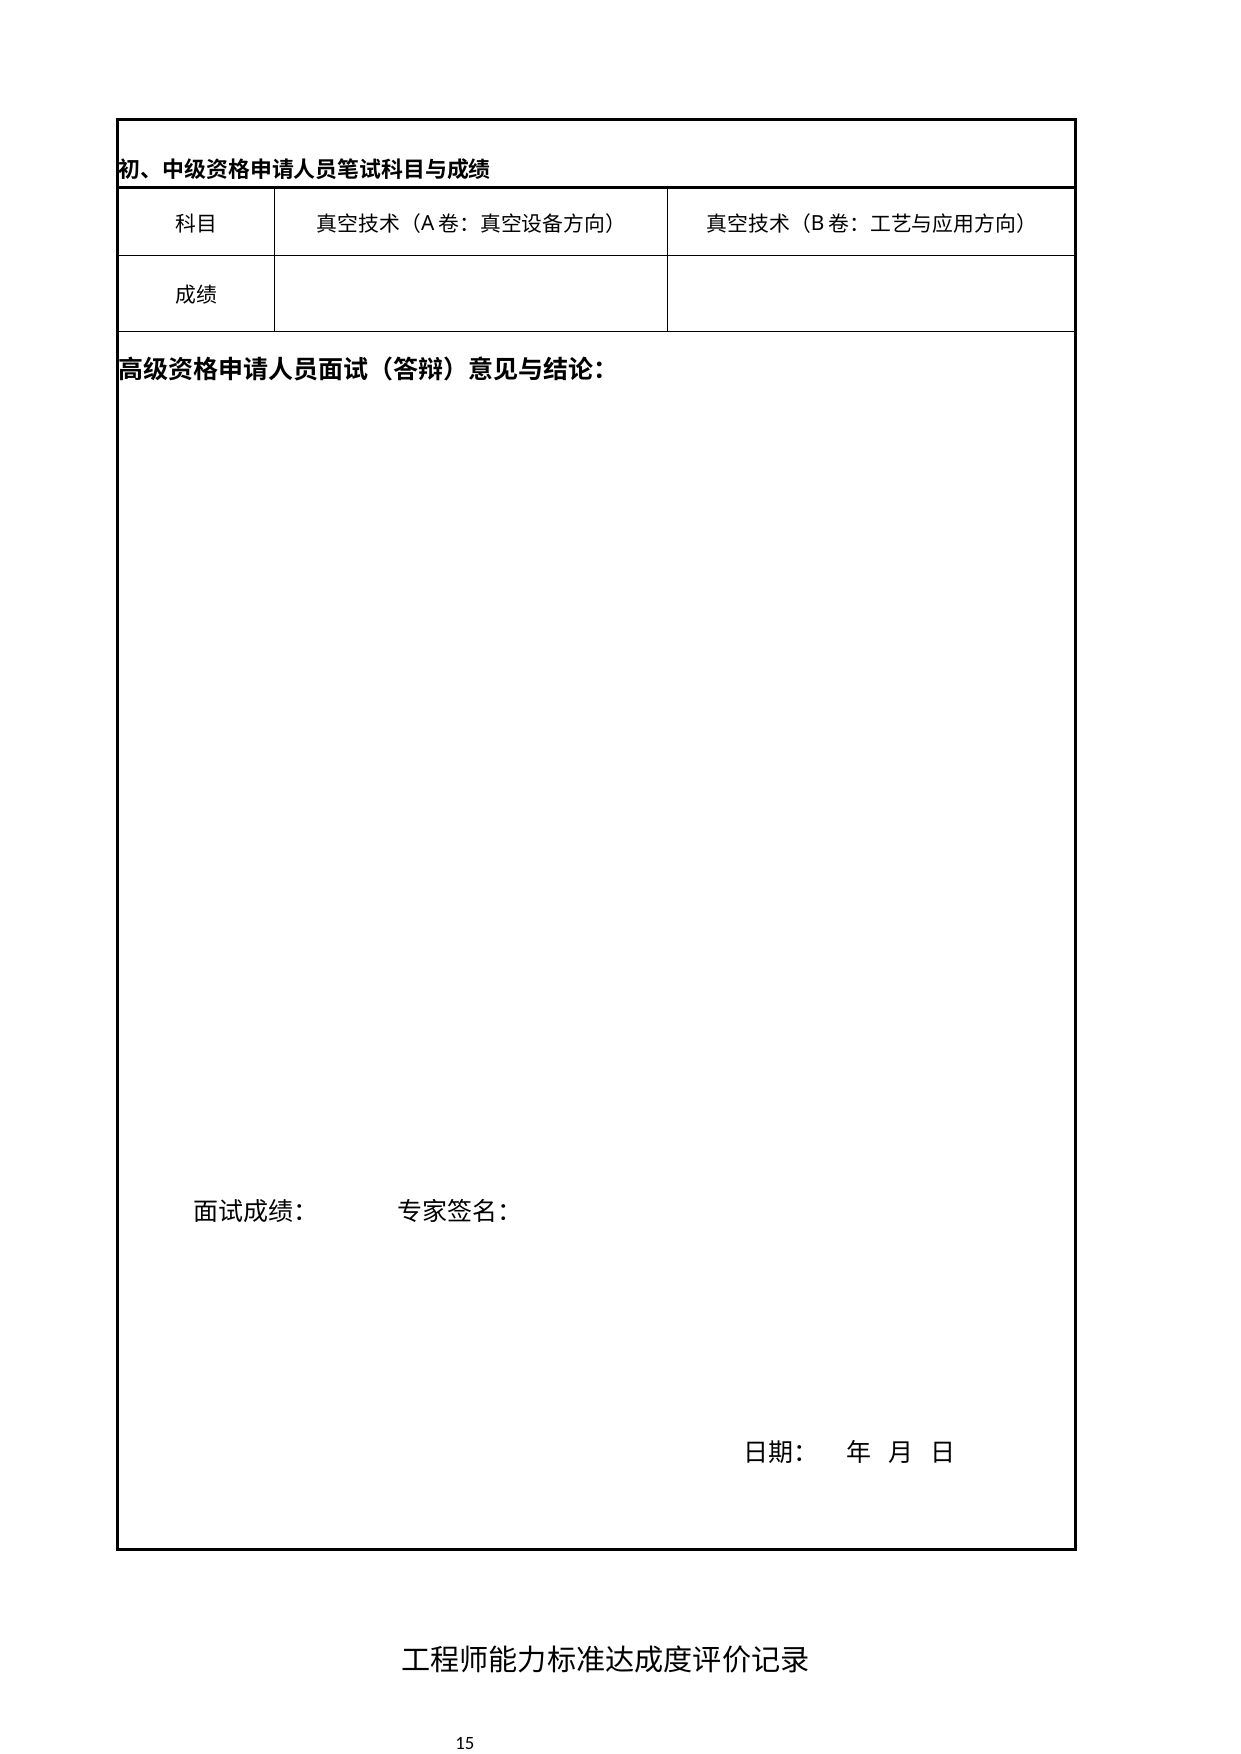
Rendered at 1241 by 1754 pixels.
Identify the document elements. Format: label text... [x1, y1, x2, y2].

text 工程师能力标准达成度评价记录 [119, 1643, 1092, 1677]
table_cell 高级资格申请人员面试（答辩）意见与结论： 面试成绩： 专家签名： 日期： 年 月 日 [119, 332, 1074, 1548]
table_cell 科目 [119, 189, 274, 255]
table_cell 成绩 [119, 256, 274, 331]
table_cell 真空技术（B卷：工艺与应用方向） [668, 189, 1074, 255]
table_cell 真空技术（A卷：真空设备方向） [275, 189, 667, 255]
table_cell [668, 256, 1074, 331]
table_cell [275, 256, 667, 331]
table_header 初、中级资格申请人员笔试科目与成绩 [119, 121, 1074, 186]
